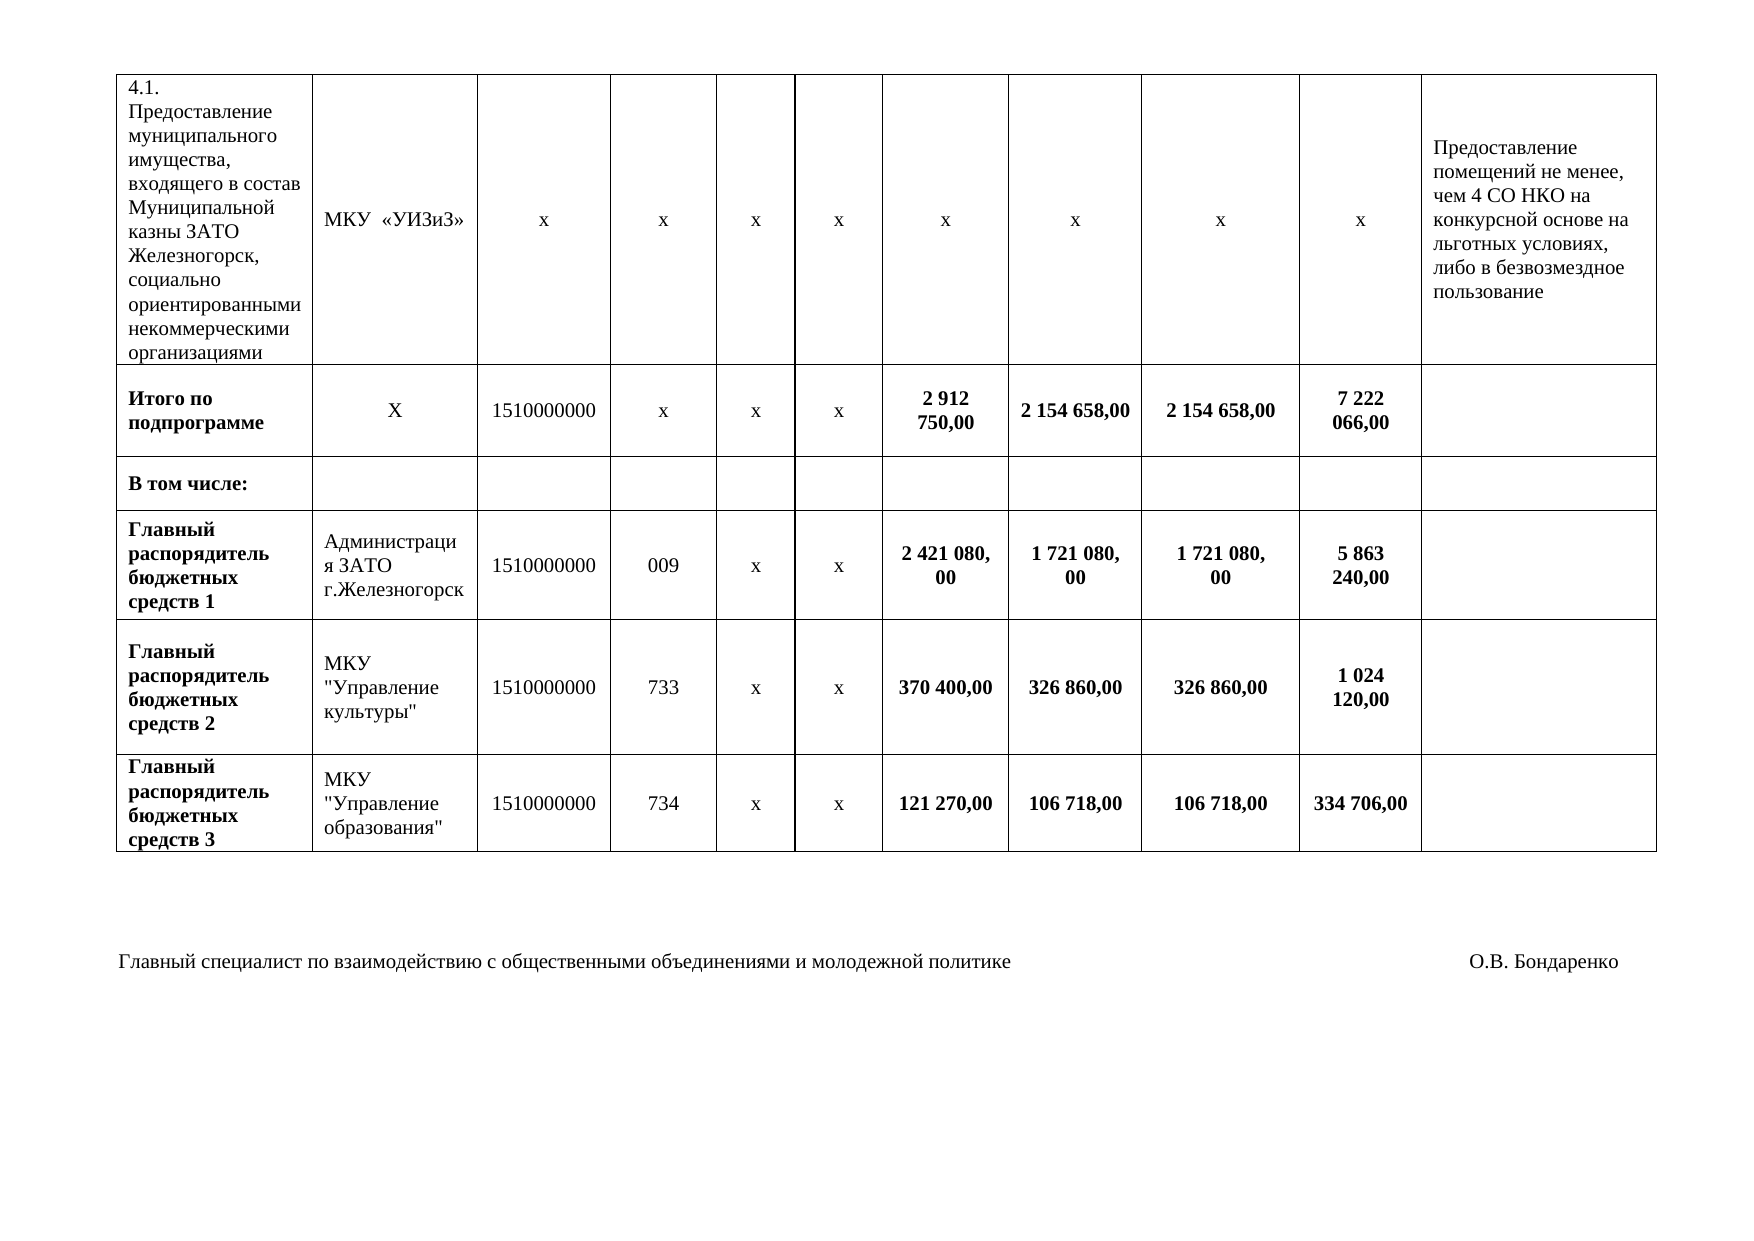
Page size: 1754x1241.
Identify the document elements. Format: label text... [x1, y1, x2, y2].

table_cell 1 721 080, 00 [1009, 511, 1141, 619]
table_cell [883, 457, 1008, 510]
table_cell 106 718,00 [1009, 755, 1141, 851]
table_cell МКУ "Управление образования" [313, 755, 477, 851]
table_cell 2 154 658,00 [1009, 365, 1141, 456]
table_cell х [796, 75, 882, 364]
table_cell [717, 457, 794, 510]
table_cell х [717, 620, 794, 753]
table_cell [1422, 457, 1656, 510]
table_cell 1510000000 [478, 755, 610, 851]
table_cell 1 024 120,00 [1300, 620, 1421, 753]
table_cell х [796, 365, 882, 456]
table_cell [1422, 365, 1656, 456]
table_cell 7 222 066,00 [1300, 365, 1421, 456]
table_cell х [611, 365, 716, 456]
table_cell [1300, 457, 1421, 510]
table_cell 734 [611, 755, 716, 851]
table_cell МКУ «УИЗиЗ» [313, 75, 477, 364]
table_cell 326 860,00 [1009, 620, 1141, 753]
table_cell В том числе: [117, 457, 312, 510]
table_cell 1510000000 [478, 511, 610, 619]
table_cell 5 863 240,00 [1300, 511, 1421, 619]
table_cell х [611, 75, 716, 364]
table_cell [1422, 755, 1656, 851]
text Главный специалист по взаимодействию с общественными объединениями и молодежной политике О.В. Бондаренко [118, 949, 1636, 973]
table_cell х [478, 75, 610, 364]
table_cell 2 912 750,00 [883, 365, 1008, 456]
table_cell Главный распорядитель бюджетных средств 2 [117, 620, 312, 753]
table_cell [478, 457, 610, 510]
table_cell Администрация ЗАТО г.Железногорск [313, 511, 477, 619]
table_cell х [717, 75, 794, 364]
table_cell 2 421 080, 00 [883, 511, 1008, 619]
table_cell 106 718,00 [1142, 755, 1299, 851]
table_cell 121 270,00 [883, 755, 1008, 851]
table_cell 1510000000 [478, 620, 610, 753]
table_cell [1009, 457, 1141, 510]
table_cell [313, 457, 477, 510]
table_cell 4.1. Предоставление муниципального имущества, входящего в состав Муниципальной казны ЗАТО Железногорск, социально ориентированными некоммерческими организациями [117, 75, 312, 364]
table_cell х [717, 511, 794, 619]
table_cell МКУ "Управление культуры" [313, 620, 477, 753]
table_cell х [1300, 75, 1421, 364]
table_cell [1422, 511, 1656, 619]
table_cell х [883, 75, 1008, 364]
table_cell [796, 457, 882, 510]
table_cell [1422, 620, 1656, 753]
table_cell 326 860,00 [1142, 620, 1299, 753]
table_cell х [1009, 75, 1141, 364]
table_cell х [796, 511, 882, 619]
table_cell Итого по подпрограмме [117, 365, 312, 456]
table_cell 009 [611, 511, 716, 619]
table_cell х [1142, 75, 1299, 364]
table_cell 733 [611, 620, 716, 753]
table_cell 370 400,00 [883, 620, 1008, 753]
table_cell Предоставление помещений не менее, чем 4 СО НКО на конкурсной основе на льготных условиях, либо в безвозмездное пользование [1422, 75, 1656, 364]
table_cell х [717, 755, 794, 851]
table_cell Главный распорядитель бюджетных средств 3 [117, 755, 312, 851]
table_cell 1510000000 [478, 365, 610, 456]
table_cell [1142, 457, 1299, 510]
table_cell [611, 457, 716, 510]
table_cell 334 706,00 [1300, 755, 1421, 851]
table_cell Х [313, 365, 477, 456]
table_cell х [796, 620, 882, 753]
table_cell Главный распорядитель бюджетных средств 1 [117, 511, 312, 619]
table_cell х [717, 365, 794, 456]
table_cell 1 721 080, 00 [1142, 511, 1299, 619]
table_cell 2 154 658,00 [1142, 365, 1299, 456]
table_cell х [796, 755, 882, 851]
